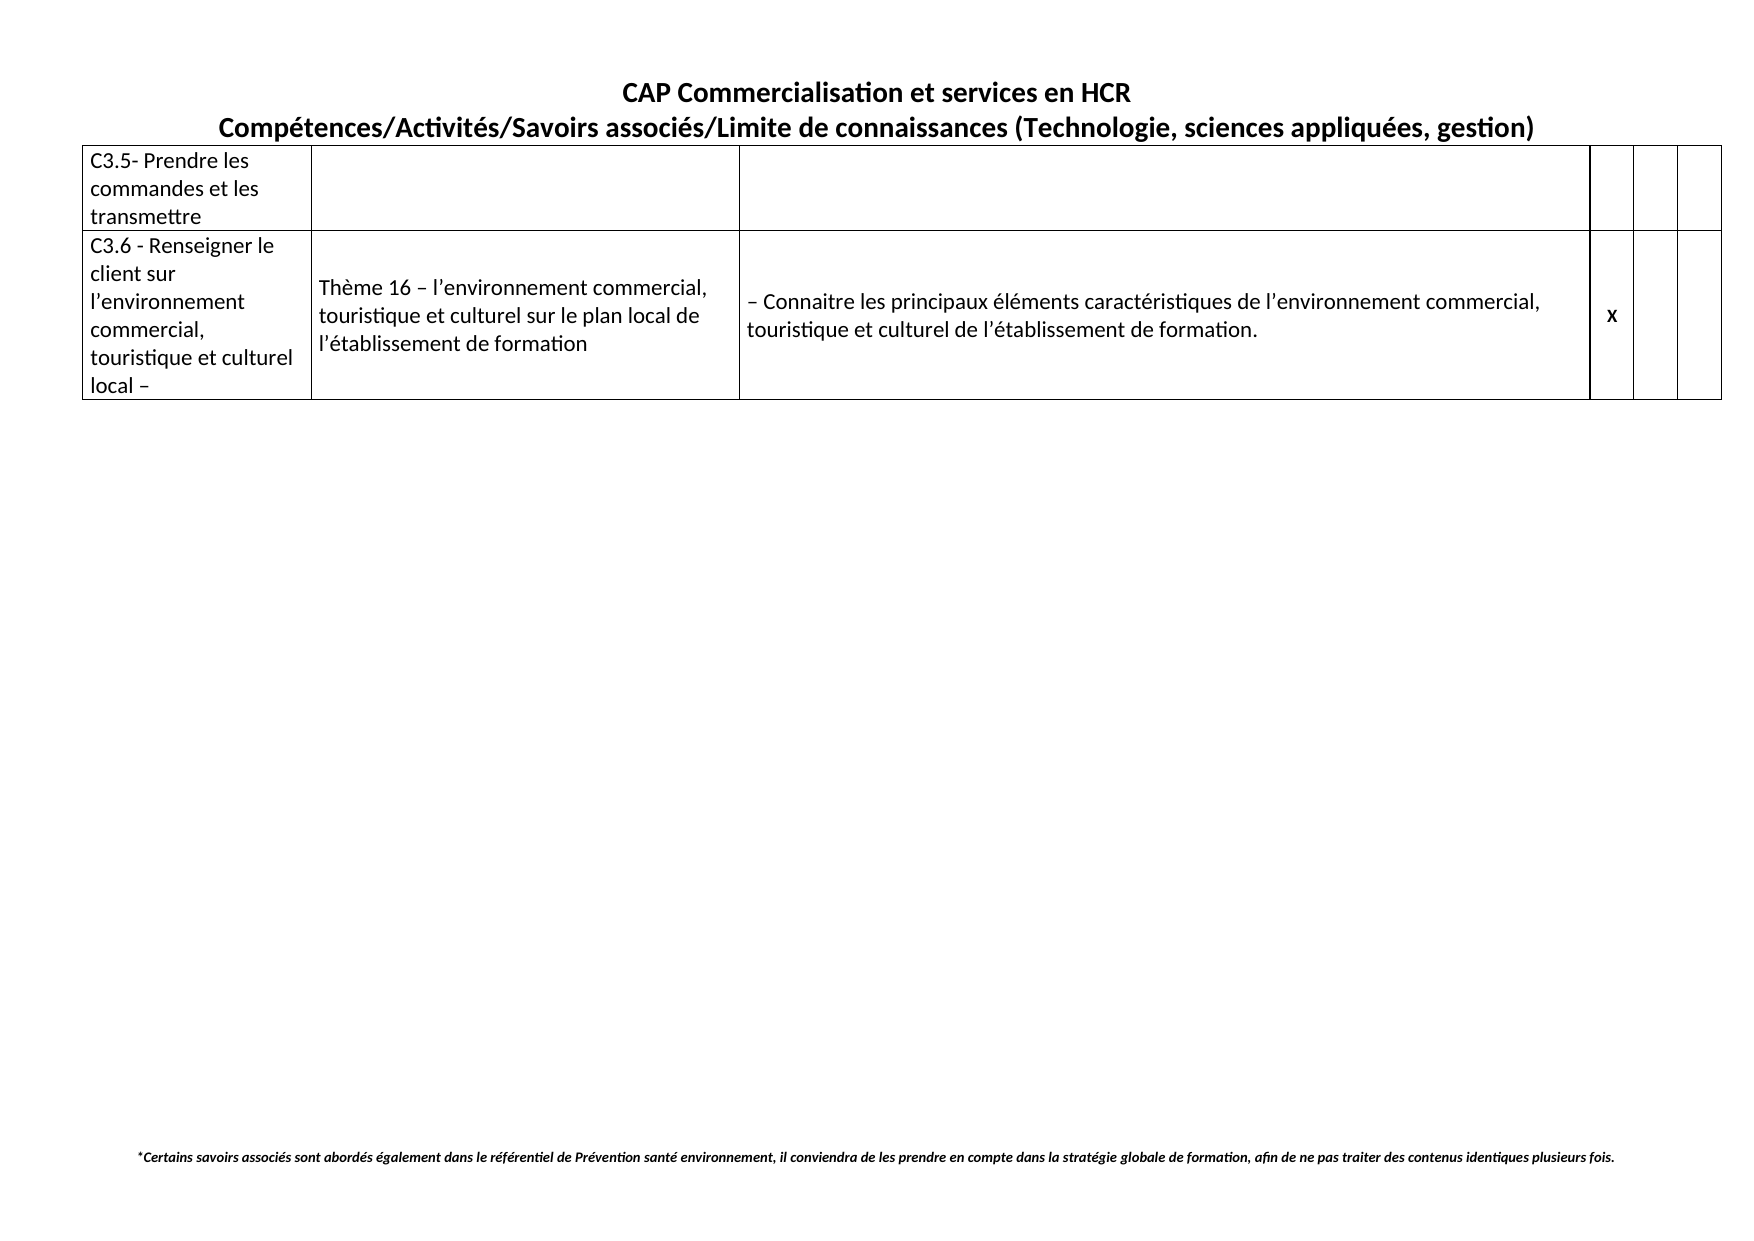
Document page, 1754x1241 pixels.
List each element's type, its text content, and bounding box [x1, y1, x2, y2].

table_cell C3.6 - Renseigner le client sur l’environnement commercial, touristique et culturel local – [83, 231, 311, 399]
table_cell [1634, 231, 1677, 399]
table_cell Thème 16 – l’environnement commercial, touristique et culturel sur le plan local de l’établissement de formation [312, 231, 739, 399]
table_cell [312, 146, 739, 230]
table_cell C3.5- Prendre les commandes et les transmettre [83, 146, 311, 230]
table_cell [740, 146, 1589, 230]
table_cell [1678, 146, 1721, 230]
table_cell [1678, 231, 1721, 399]
table_cell – Connaitre les principaux éléments caractéristiques de l’environnement commercial, touristique et culturel de l’établissement de formation. [740, 231, 1589, 399]
table_cell [1591, 146, 1633, 230]
table_cell X [1591, 231, 1633, 399]
table_cell [1634, 146, 1677, 230]
